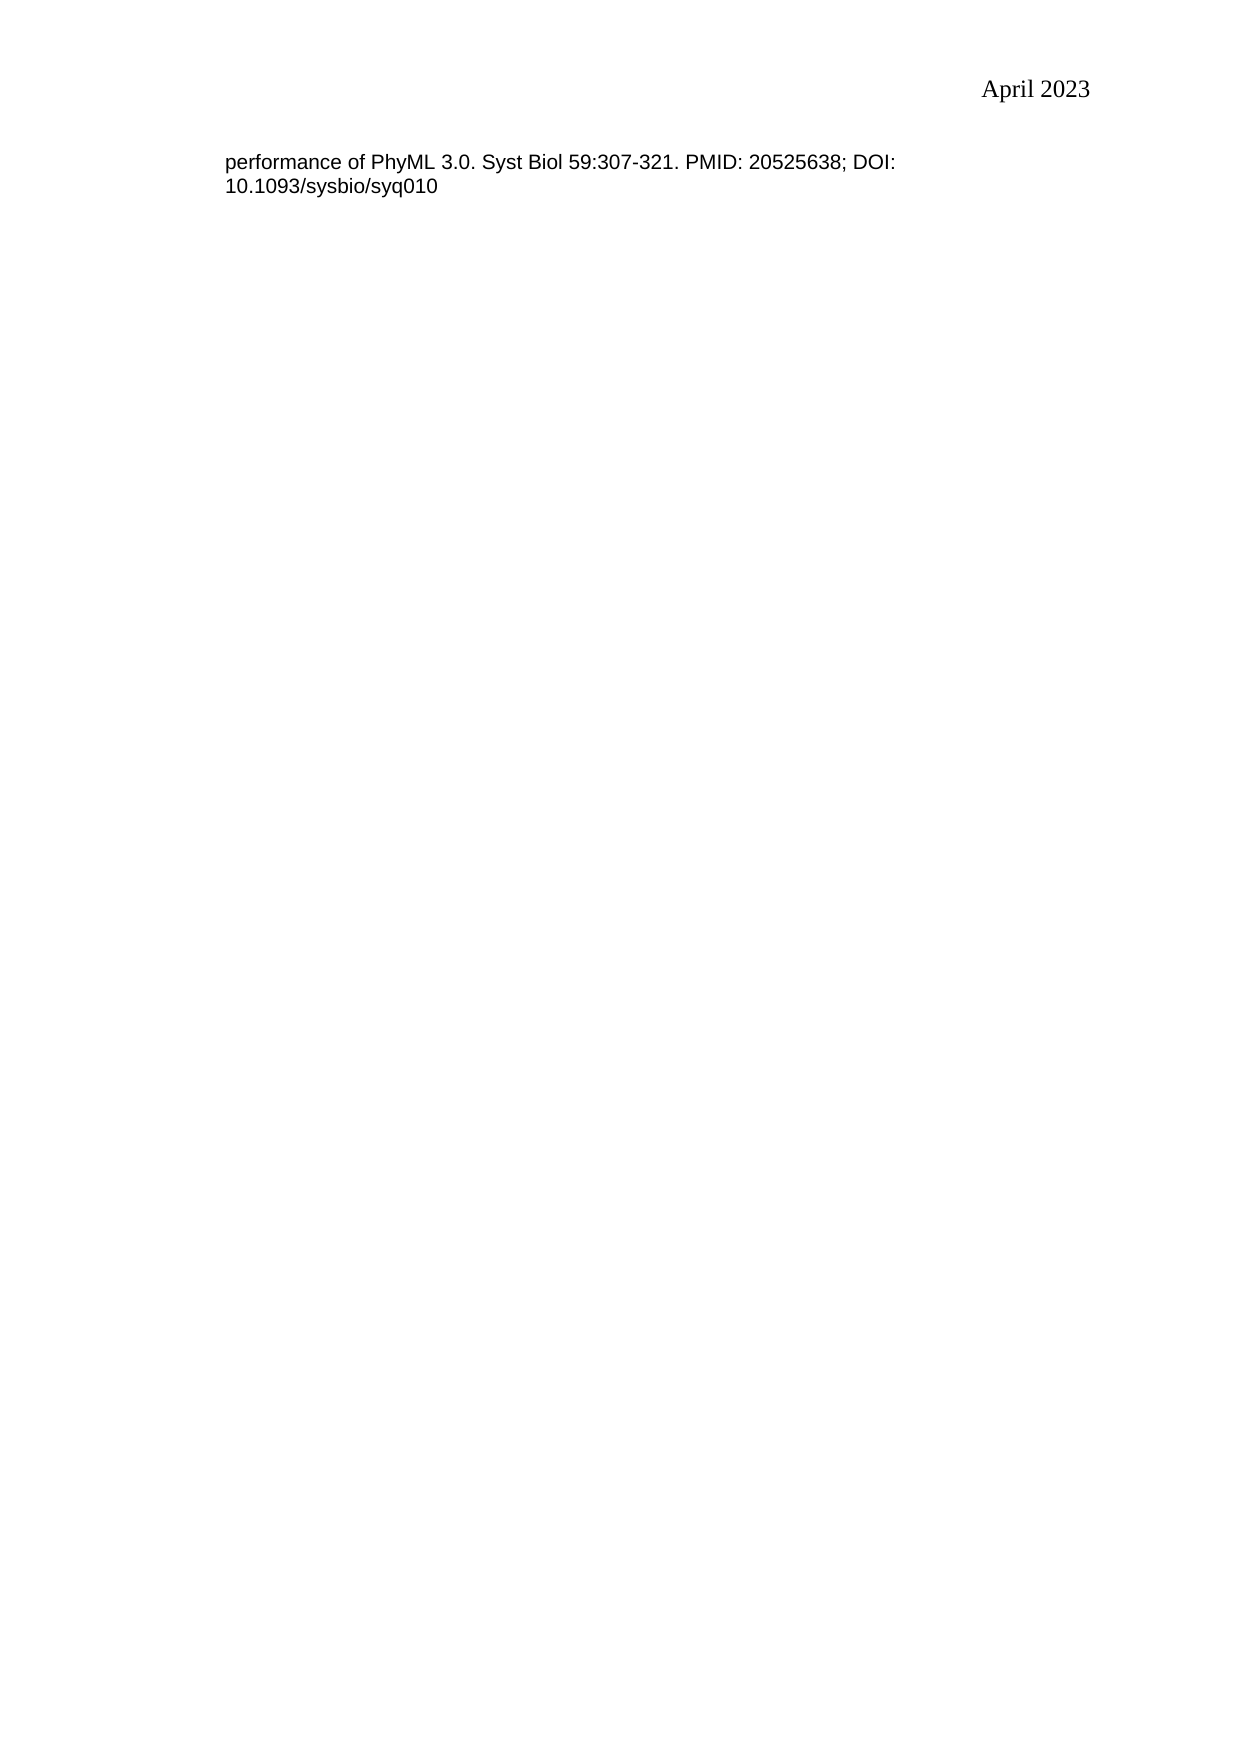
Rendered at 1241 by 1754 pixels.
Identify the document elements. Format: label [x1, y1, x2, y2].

list [187, 150, 1090, 198]
